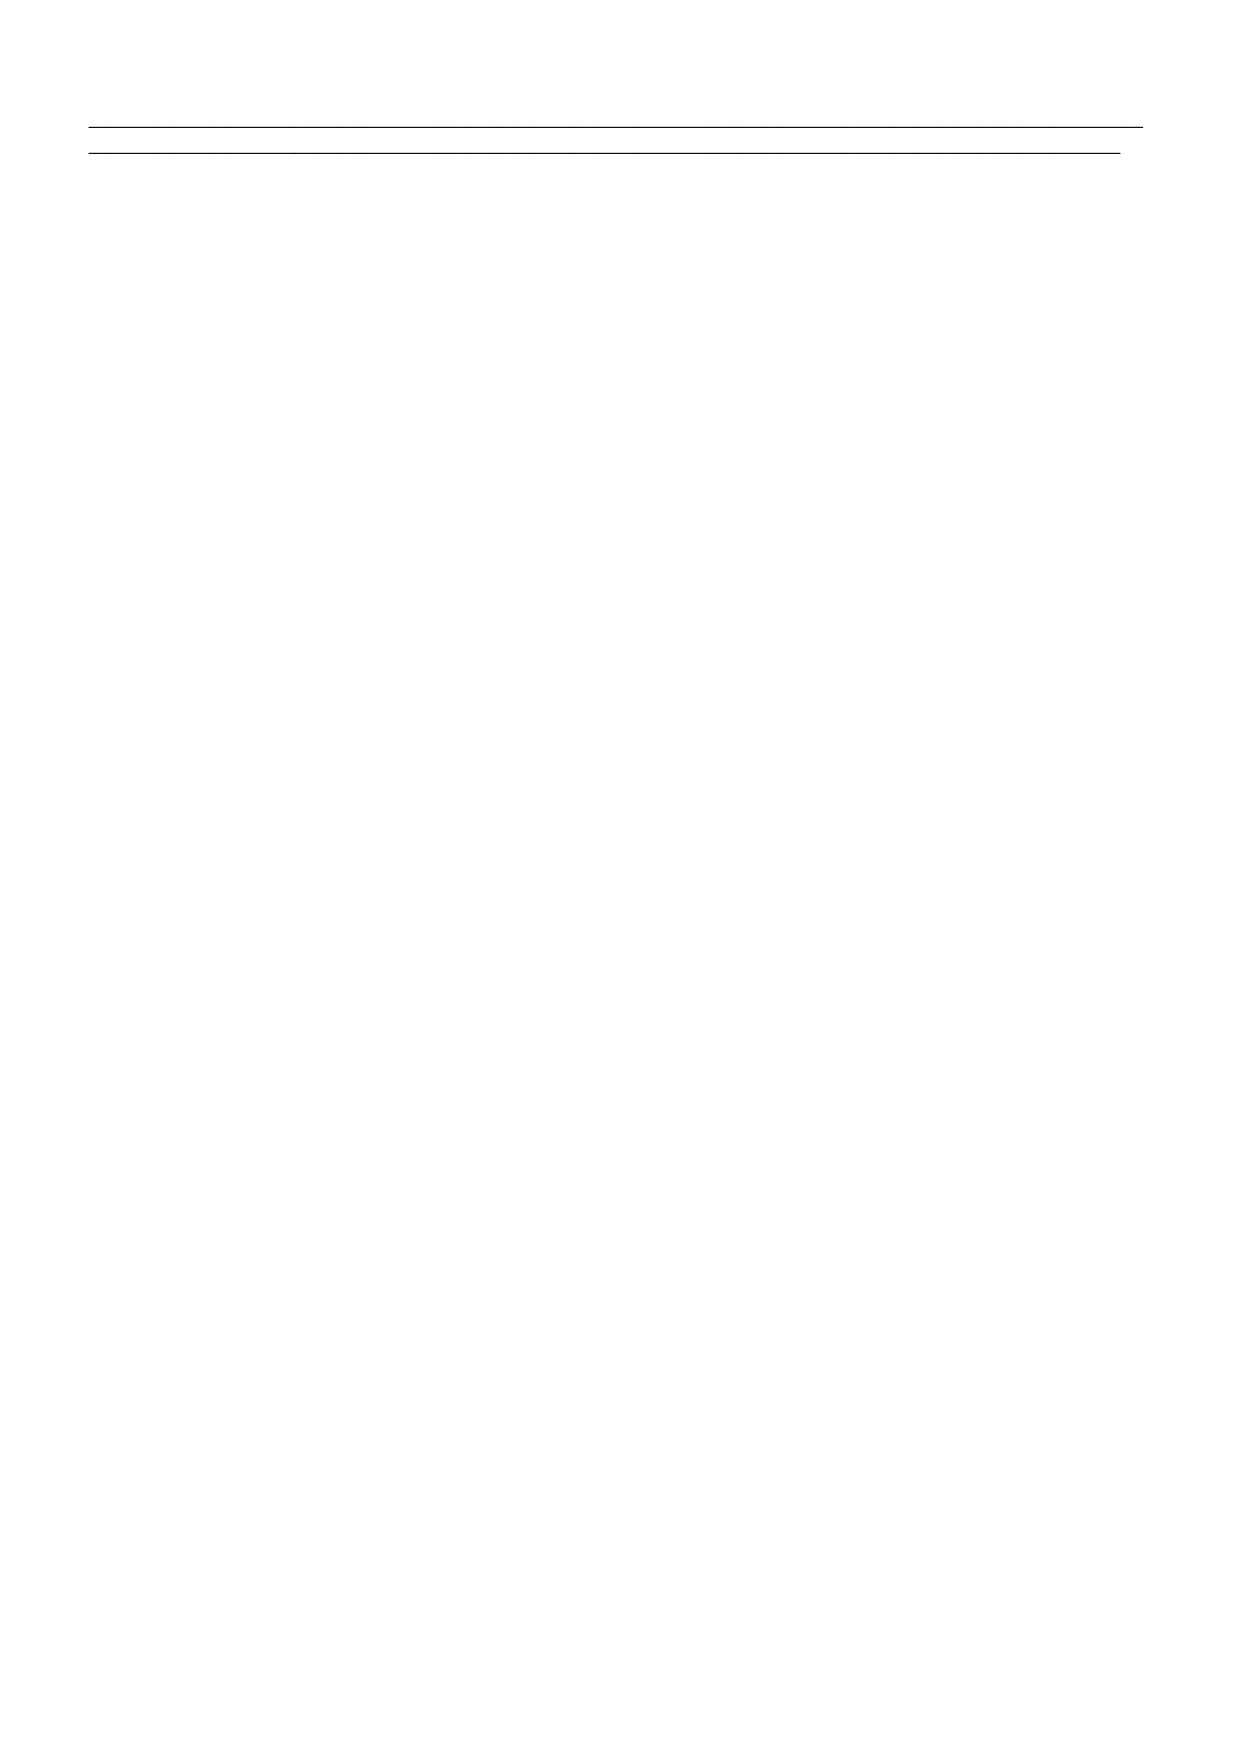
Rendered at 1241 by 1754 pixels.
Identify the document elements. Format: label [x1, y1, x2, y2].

text [89, 104, 1152, 156]
